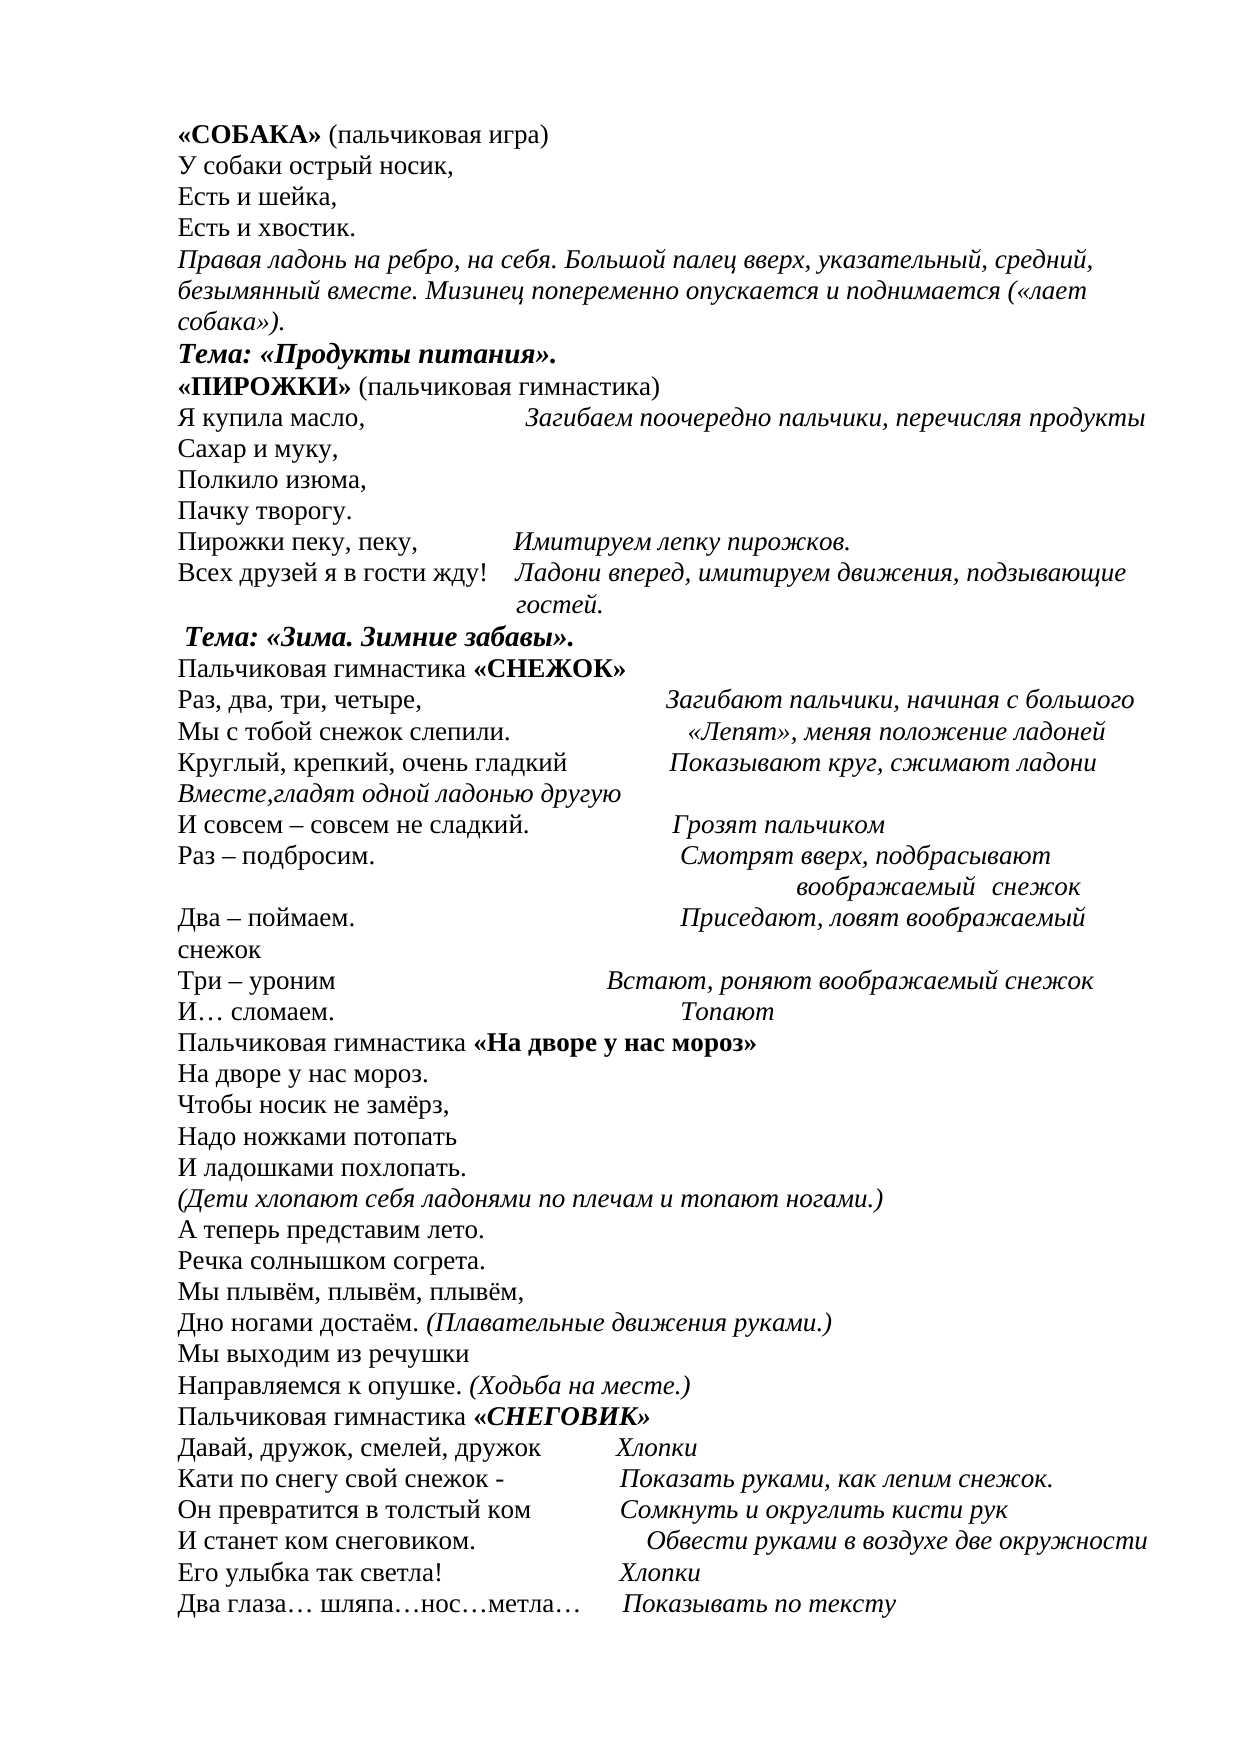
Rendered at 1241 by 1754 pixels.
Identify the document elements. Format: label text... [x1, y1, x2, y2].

text Пирожки пеку, пеку, Имитируем лепку пирожков. [177, 525, 1152, 557]
text Тема: «Зима. Зимние забавы». [177, 619, 1152, 652]
text Давай, дружок, смелей, дружок Хлопки [177, 1431, 1152, 1462]
text Он превратится в толстый ком Сомкнуть и округлить кисти рук [177, 1493, 1152, 1524]
text Есть и шейка, [177, 180, 1152, 212]
text (Дети хлопают себя ладонями по плечам и топают ногами.) А теперь представим лето. Речка солнышком согрета. Мы плывём, плывём, плывём, Дно ногами достаём. (Плавательные движения руками.) Мы выходим из речушки Направляемся к опушке. (Ходьба на месте.) [177, 1182, 1152, 1400]
text Три – уроним Встают, роняют воображаемый снежок [177, 964, 1152, 995]
text Есть и хвостик. [177, 212, 1152, 243]
text Круглый, крепкий, очень гладкий Показывают круг, сжимают ладони Вместе,гладят одной ладонью другую [177, 746, 1152, 808]
text Пачку творогу. [177, 494, 1152, 525]
text гостей. [177, 588, 1152, 619]
text Пальчиковая гимнастика «СНЕЖОК» [177, 652, 1152, 683]
text Раз – подбросим. Смотрят вверх, подбрасывают [177, 839, 1152, 870]
text Правая ладонь на ребро, на себя. Большой палец вверх, указательный, средний, безымянный вместе. Мизинец попеременно опускается и поднимается («лает собака»). [177, 243, 1152, 336]
text Всех друзей я в гости жду! Ладони вперед, имитируем движения, подзывающие [177, 557, 1152, 588]
text И совсем – совсем не сладкий. Грозят пальчиком [177, 808, 1152, 839]
text Пальчиковая гимнастика «СНЕГОВИК» [177, 1400, 1152, 1431]
text Два – поймаем. Приседают, ловят воображаемый снежок [177, 902, 1152, 964]
text Кати по снегу свой снежок - Показать руками, как лепим снежок. [177, 1462, 1152, 1493]
text Его улыбка так светла! Хлопки [177, 1556, 1152, 1587]
text Сахар и муку, [177, 432, 1152, 463]
text воображаемый снежок [177, 870, 1152, 902]
text У собаки острый носик, [177, 149, 1152, 180]
text «ПИРОЖКИ» (пальчиковая гимнастика) [177, 370, 1152, 401]
text Я купила масло, Загибаем поочередно пальчики, перечисляя продукты [177, 401, 1152, 432]
text И… сломаем. Топают [177, 995, 1152, 1026]
text «СОБАКА» (пальчиковая игра) [177, 118, 1152, 149]
text Мы с тобой снежок слепили. «Лепят», меняя положение ладоней [177, 715, 1152, 746]
text И станет ком снеговиком. Обвести руками в воздухе две окружности [177, 1524, 1152, 1556]
text Пальчиковая гимнастика «На дворе у нас мороз» На дворе у нас мороз. Чтобы носик не замёрз, Надо ножками потопать И ладошками похлопать. [177, 1026, 1152, 1182]
text Тема: «Продукты питания». [177, 336, 1152, 370]
text Полкило изюма, [177, 463, 1152, 494]
text Два глаза… шляпа…нос…метла… Показывать по тексту [177, 1587, 1152, 1618]
text Раз, два, три, четыре, Загибают пальчики, начиная с большого [177, 683, 1152, 715]
